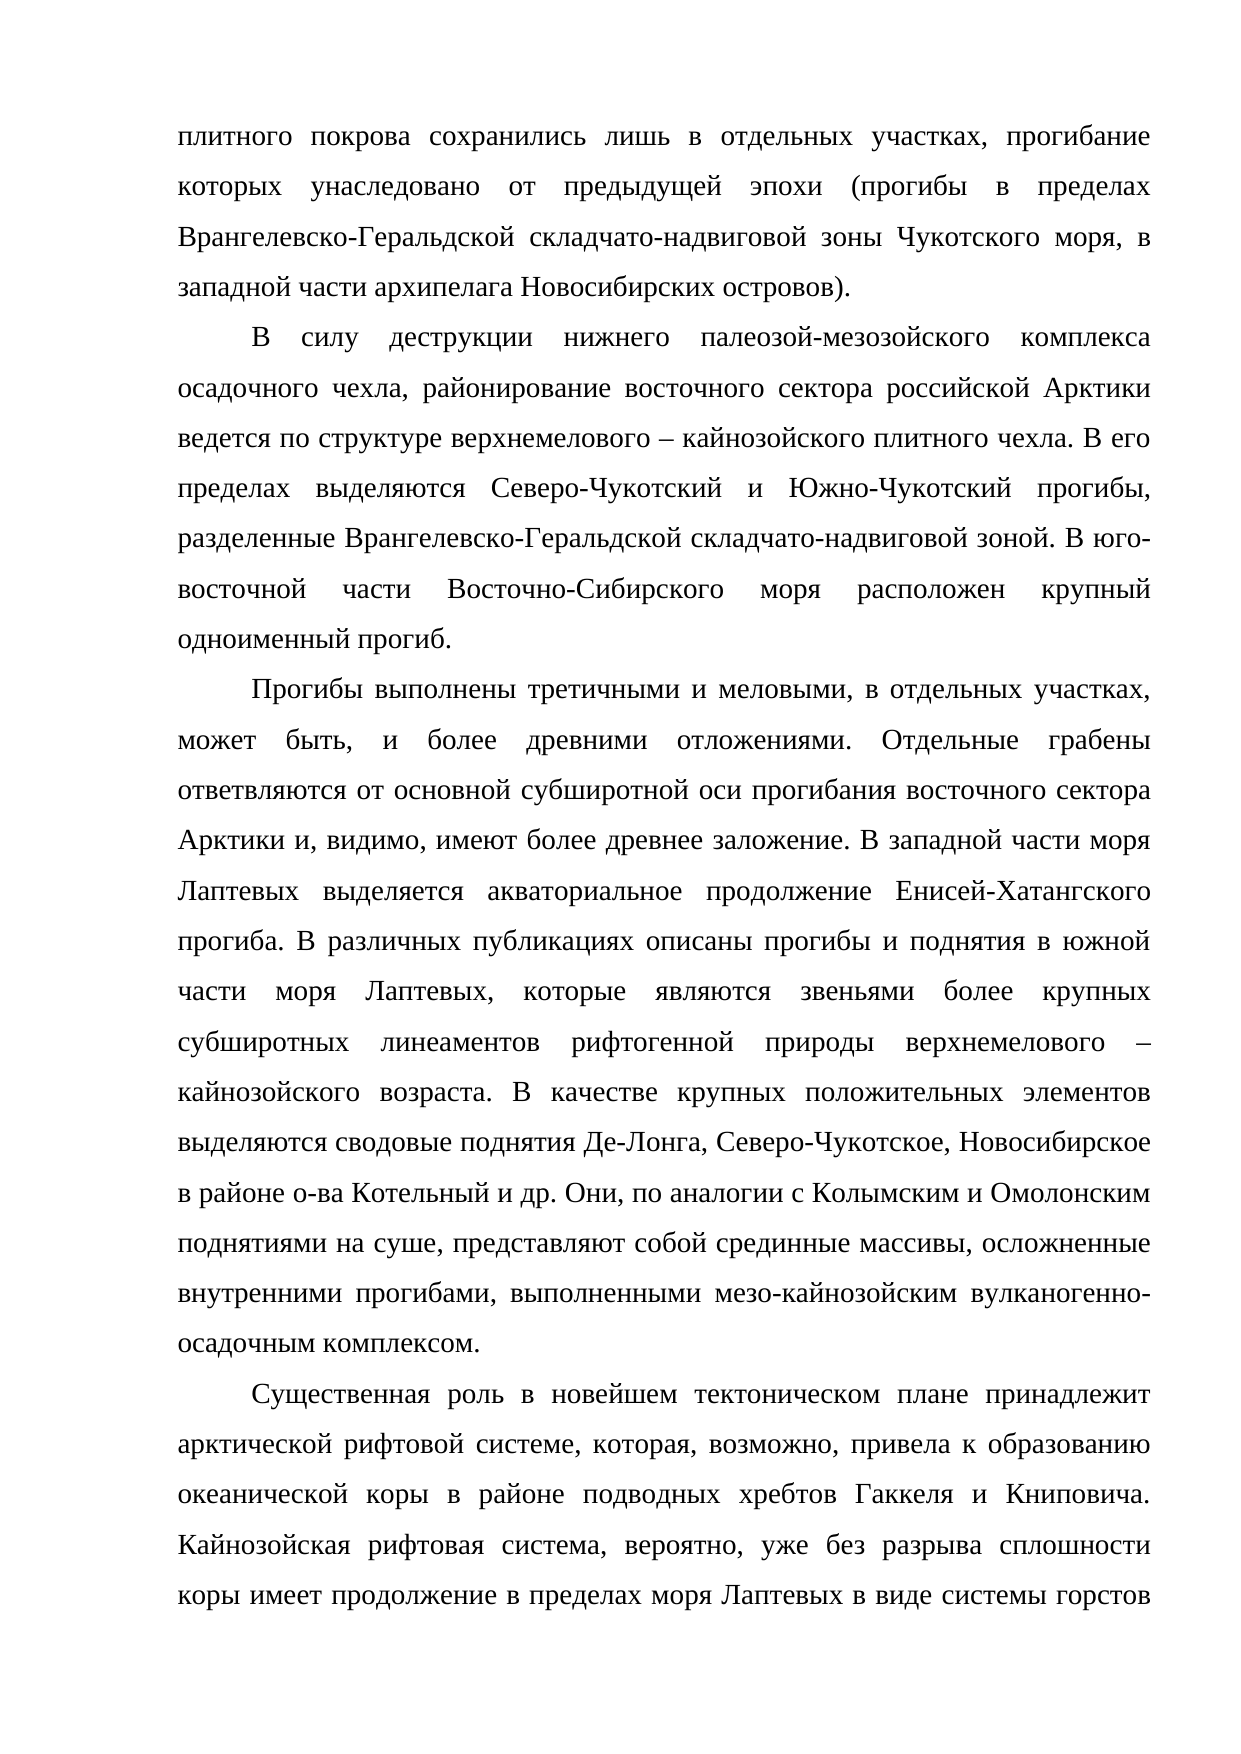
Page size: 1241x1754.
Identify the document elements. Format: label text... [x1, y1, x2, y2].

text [177, 118, 1152, 303]
text В силу деструкции нижнего палеозой-мезозойского комплекса осадочного чехла, районирование восточного сектора российской Арктики ведется по структуре верхнемелового – кайнозойского плитного чехла. В его пределах выделяются Северо-Чукотский и Южно-Чукотский прогибы, разделенные Врангелевско-Геральдской складчато-надвиговой зоной. В юго-восточной части Восточно-Сибирского моря расположен крупный одноименный прогиб. [177, 319, 1152, 655]
text Прогибы выполнены третичными и меловыми, в отдельных участках, может быть, и более древними отложениями. Отдельные грабены ответвляются от основной субширотной оси прогибания восточного сектора Арктики и, видимо, имеют более древнее заложение. В западной части моря Лаптевых выделяется акваториальное продолжение Енисей-Хатангского прогиба. В различных публикациях описаны прогибы и поднятия в южной части моря Лаптевых, которые являются звеньями более крупных субширотных линеаментов рифтогенной природы верхнемелового – кайнозойского возраста. В качестве крупных положительных элементов выделяются сводовые поднятия Де-Лонга, Северо-Чукотское, Новосибирское в районе о-ва Котельный и др. Они, по аналогии с Колымским и Омолонским поднятиями на суше, представляют собой срединные массивы, осложненные внутренними прогибами, выполненными мезо-кайнозойским вулканогенно-осадочным комплексом. [177, 672, 1152, 1359]
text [177, 1376, 1152, 1611]
